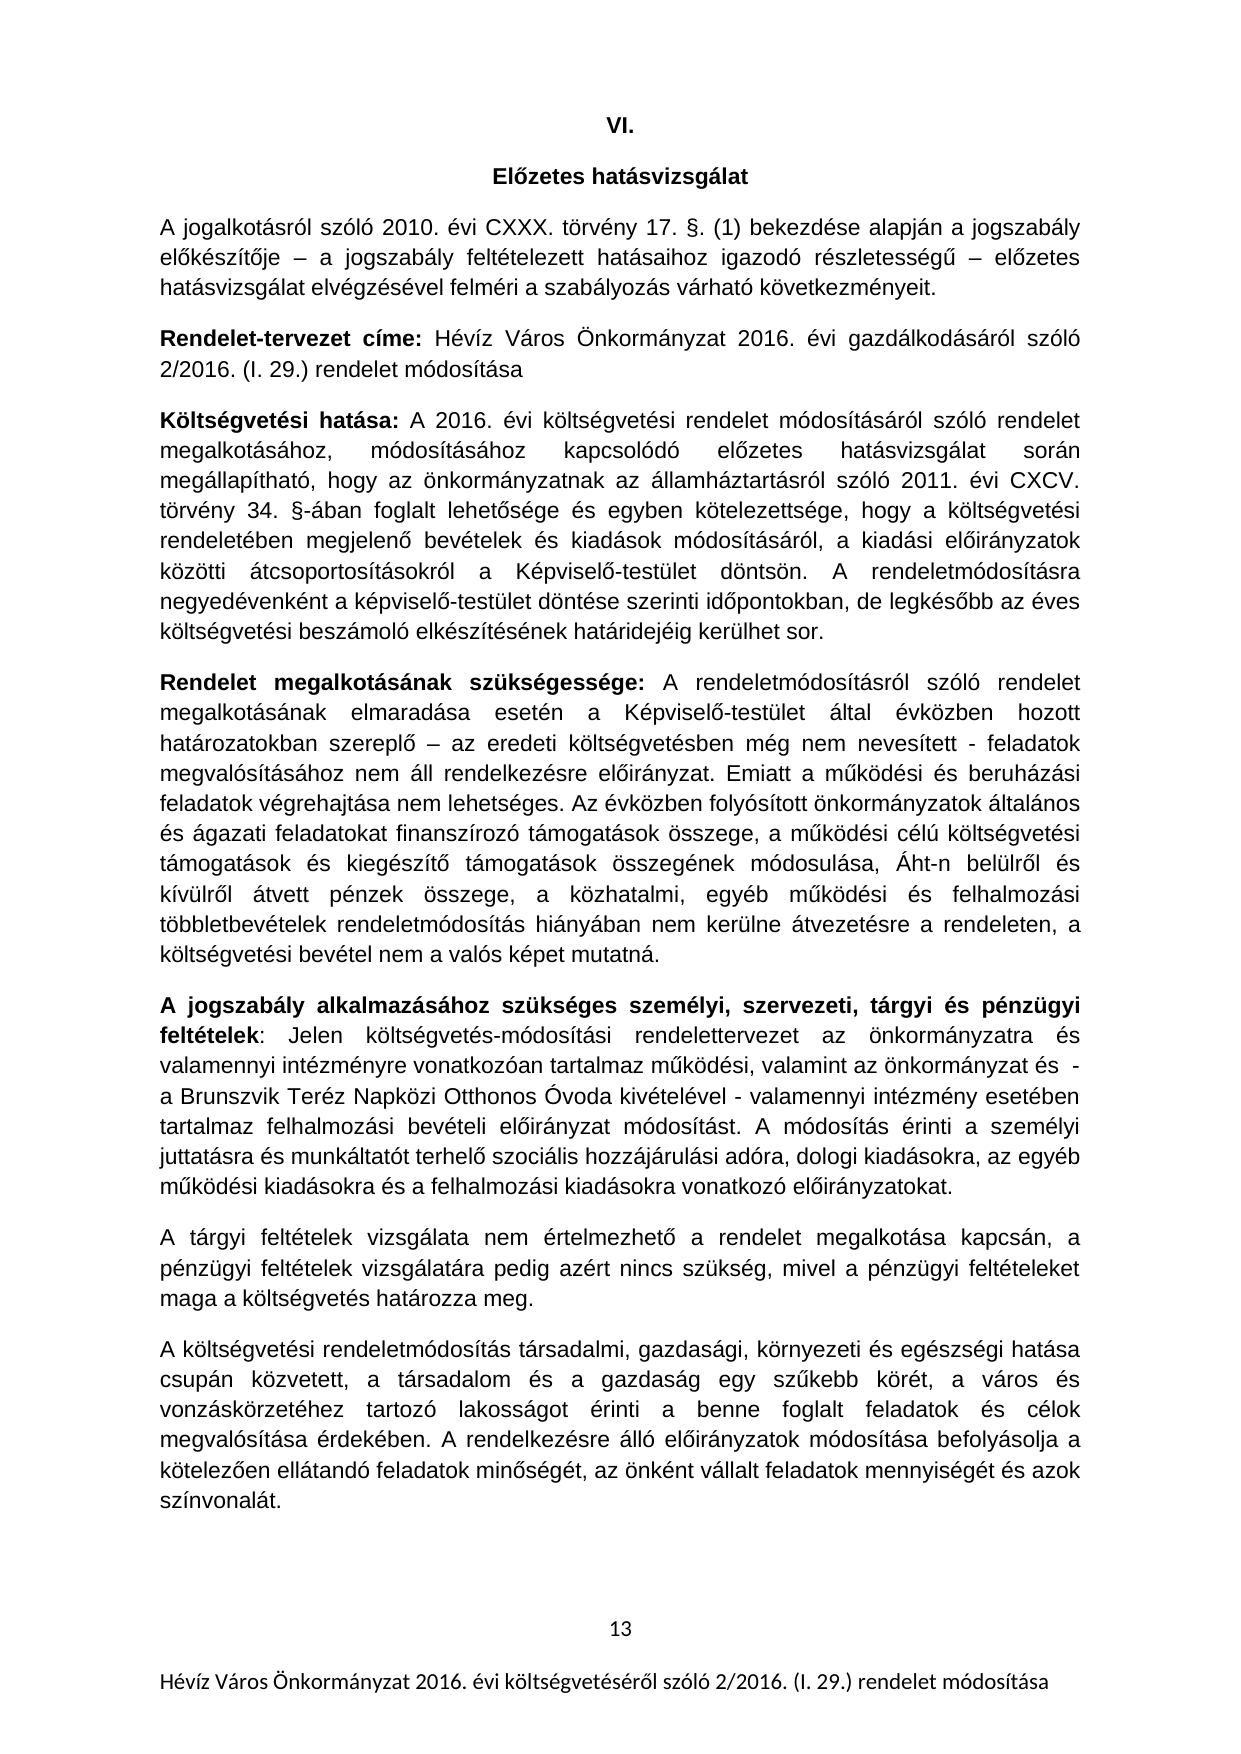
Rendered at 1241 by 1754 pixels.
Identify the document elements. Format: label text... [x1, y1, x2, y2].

text Rendelet megalkotásának szükségessége: A rendeletmódosításról szóló rendelet megalkotásának elmaradása esetén a Képviselő-testület által évközben hozott határozatokban szereplő – az eredeti költségvetésben még nem nevesített - feladatok megvalósításához nem áll rendelkezésre előirányzat. Emiatt a működési és beruházási feladatok végrehajtása nem lehetséges. Az évközben folyósított önkormányzatok általános és ágazati feladatokat finanszírozó támogatások összege, a működési célú költségvetési támogatások és kiegészítő támogatások összegének módosulása, Áht-n belülről és kívülről átvett pénzek összege, a közhatalmi, egyéb működési és felhalmozási többletbevételek rendeletmódosítás hiányában nem kerülne átvezetésre a rendeleten, a költségvetési bevétel nem a valós képet mutatná. [159, 669, 1081, 967]
text Költségvetési hatása: A 2016. évi költségvetési rendelet módosításáról szóló rendelet megalkotásához, módosításához kapcsolódó előzetes hatásvizsgálat során megállapítható, hogy az önkormányzatnak az államháztartásról szóló 2011. évi CXCV. törvény 34. §-ában foglalt lehetősége és egyben kötelezettsége, hogy a költségvetési rendeletében megjelenő bevételek és kiadások módosításáról, a kiadási előirányzatok közötti átcsoportosításokról a Képviselő-testület döntsön. A rendeletmódosításra negyedévenként a képviselő-testület döntése szerinti időpontokban, de legkésőbb az éves költségvetési beszámoló elkészítésének határidejéig kerülhet sor. [159, 407, 1081, 644]
text A költségvetési rendeletmódosítás társadalmi, gazdasági, környezeti és egészségi hatása csupán közvetett, a társadalom és a gazdaság egy szűkebb körét, a város és vonzáskörzetéhez tartozó lakosságot érinti a benne foglalt feladatok és célok megvalósítása érdekében. A rendelkezésre álló előirányzatok módosítása befolyásolja a kötelezően ellátandó feladatok minőségét, az önként vállalt feladatok mennyiségét és azok színvonalát. [159, 1336, 1081, 1513]
text A jogalkotásról szóló 2010. évi CXXX. törvény 17. §. (1) bekezdése alapján a jogszabály előkészítője – a jogszabály feltételezett hatásaihoz igazodó részletességű – előzetes hatásvizsgálat elvégzésével felméri a szabályozás várható következményeit. [159, 214, 1081, 301]
text VI. [159, 112, 1081, 138]
text Előzetes hatásvizsgálat [159, 163, 1081, 189]
text A jogszabály alkalmazásához szükséges személyi, szervezeti, tárgyi és pénzügyi feltételek: Jelen költségvetés-módosítási rendelettervezet az önkormányzatra és valamennyi intézményre vonatkozóan tartalmaz működési, valamint az önkormányzat és - a Brunszvik Teréz Napközi Otthonos Óvoda kivételével - valamennyi intézmény esetében tartalmaz felhalmozási bevételi előirányzat módosítást. A módosítás érinti a személyi juttatásra és munkáltatót terhelő szociális hozzájárulási adóra, dologi kiadásokra, az egyéb működési kiadásokra és a felhalmozási kiadásokra vonatkozó előirányzatokat. [159, 992, 1081, 1199]
text A tárgyi feltételek vizsgálata nem értelmezhető a rendelet megalkotása kapcsán, a pénzügyi feltételek vizsgálatára pedig azért nincs szükség, mivel a pénzügyi feltételeket maga a költségvetés határozza meg. [159, 1224, 1081, 1311]
text Rendelet-tervezet címe: Hévíz Város Önkormányzat 2016. évi gazdálkodásáról szóló 2/2016. (I. 29.) rendelet módosítása [159, 325, 1081, 382]
